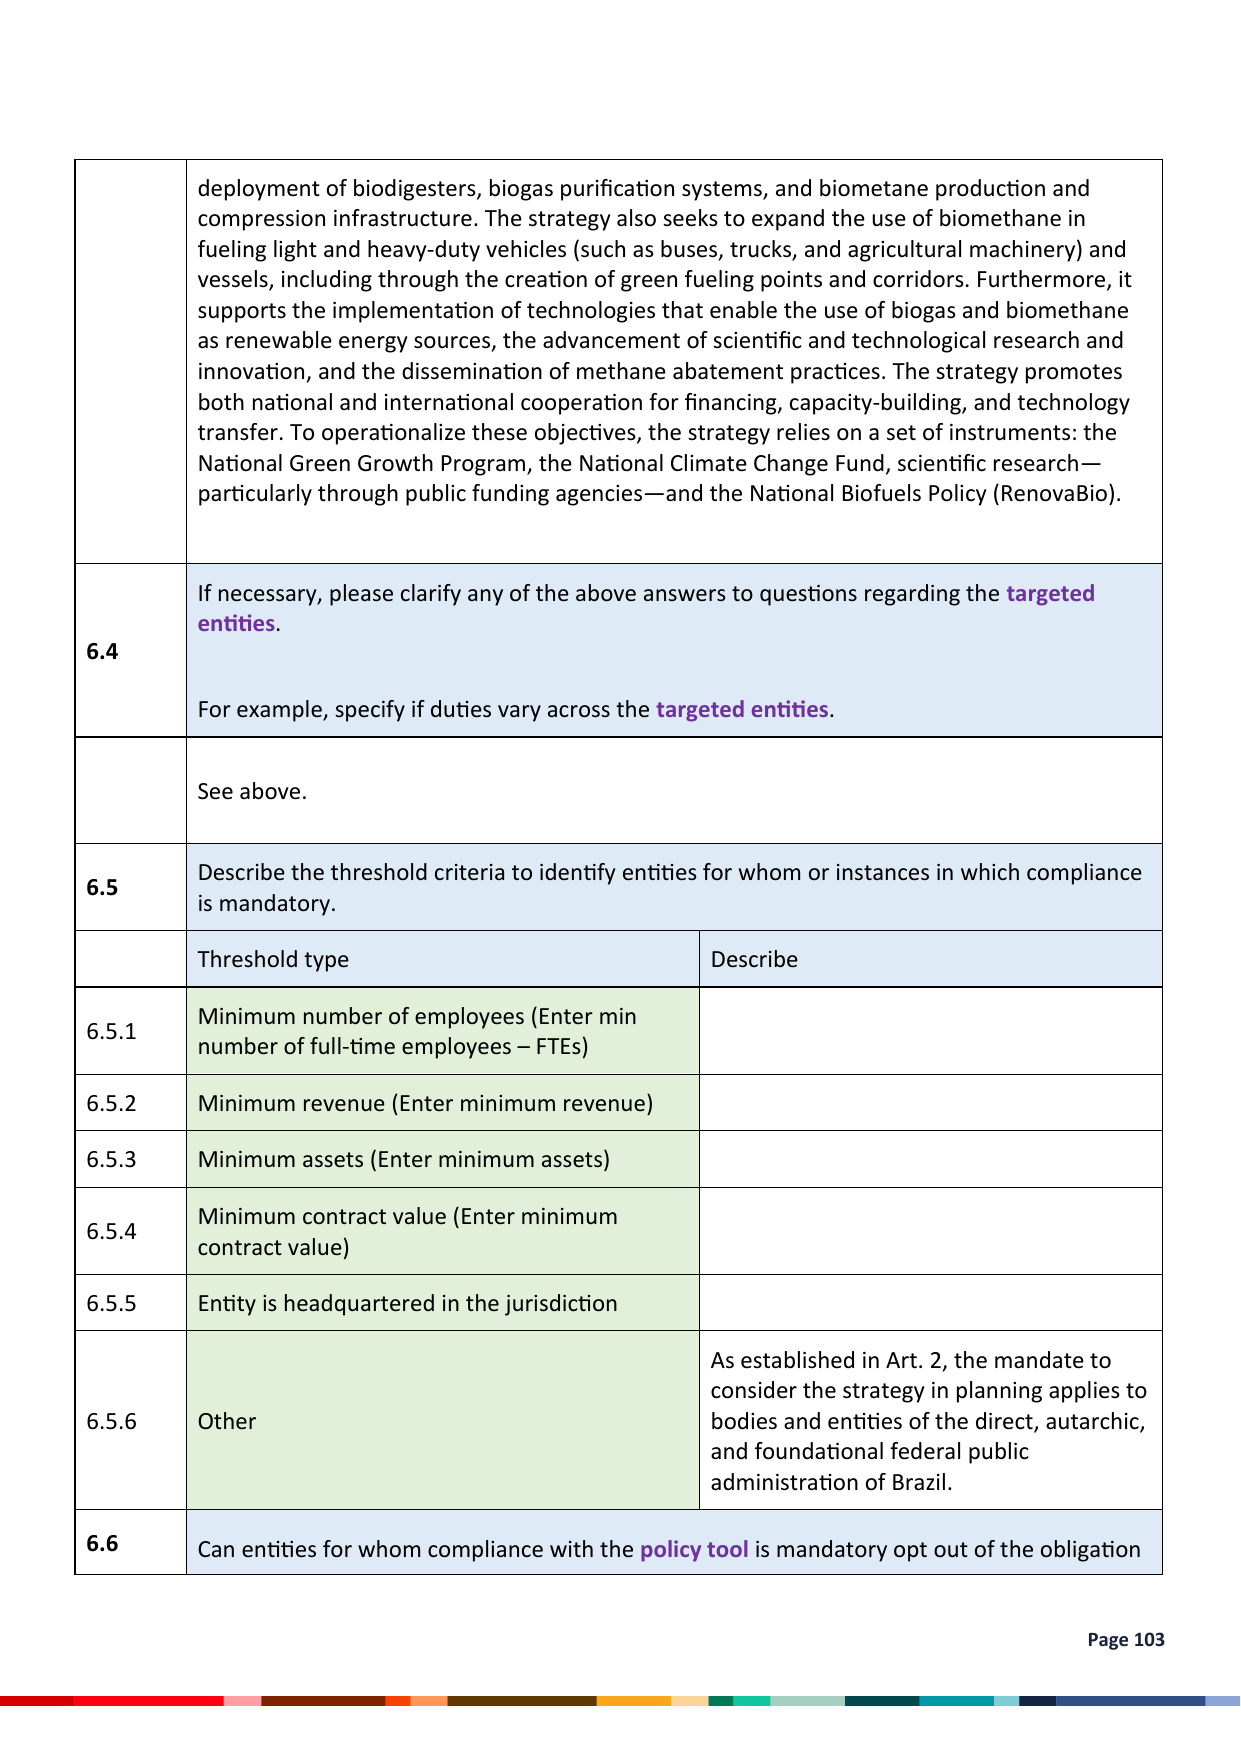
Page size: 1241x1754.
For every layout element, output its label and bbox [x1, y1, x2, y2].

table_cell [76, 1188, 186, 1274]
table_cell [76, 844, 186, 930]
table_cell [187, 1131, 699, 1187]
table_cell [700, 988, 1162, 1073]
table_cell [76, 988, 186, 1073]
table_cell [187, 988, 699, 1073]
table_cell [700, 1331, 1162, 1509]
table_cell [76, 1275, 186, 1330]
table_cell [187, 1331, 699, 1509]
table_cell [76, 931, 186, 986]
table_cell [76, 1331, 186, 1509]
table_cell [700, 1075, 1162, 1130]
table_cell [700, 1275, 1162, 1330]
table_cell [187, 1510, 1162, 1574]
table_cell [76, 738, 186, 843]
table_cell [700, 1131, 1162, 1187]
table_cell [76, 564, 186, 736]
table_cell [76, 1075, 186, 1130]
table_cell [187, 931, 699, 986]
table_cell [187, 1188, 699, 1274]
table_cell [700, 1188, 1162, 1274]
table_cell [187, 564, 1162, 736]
picture [0, 1696, 1241, 1706]
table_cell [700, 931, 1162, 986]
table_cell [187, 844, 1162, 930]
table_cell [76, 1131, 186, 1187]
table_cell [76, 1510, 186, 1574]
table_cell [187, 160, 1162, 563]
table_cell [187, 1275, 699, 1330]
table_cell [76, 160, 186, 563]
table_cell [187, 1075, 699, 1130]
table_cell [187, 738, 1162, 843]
